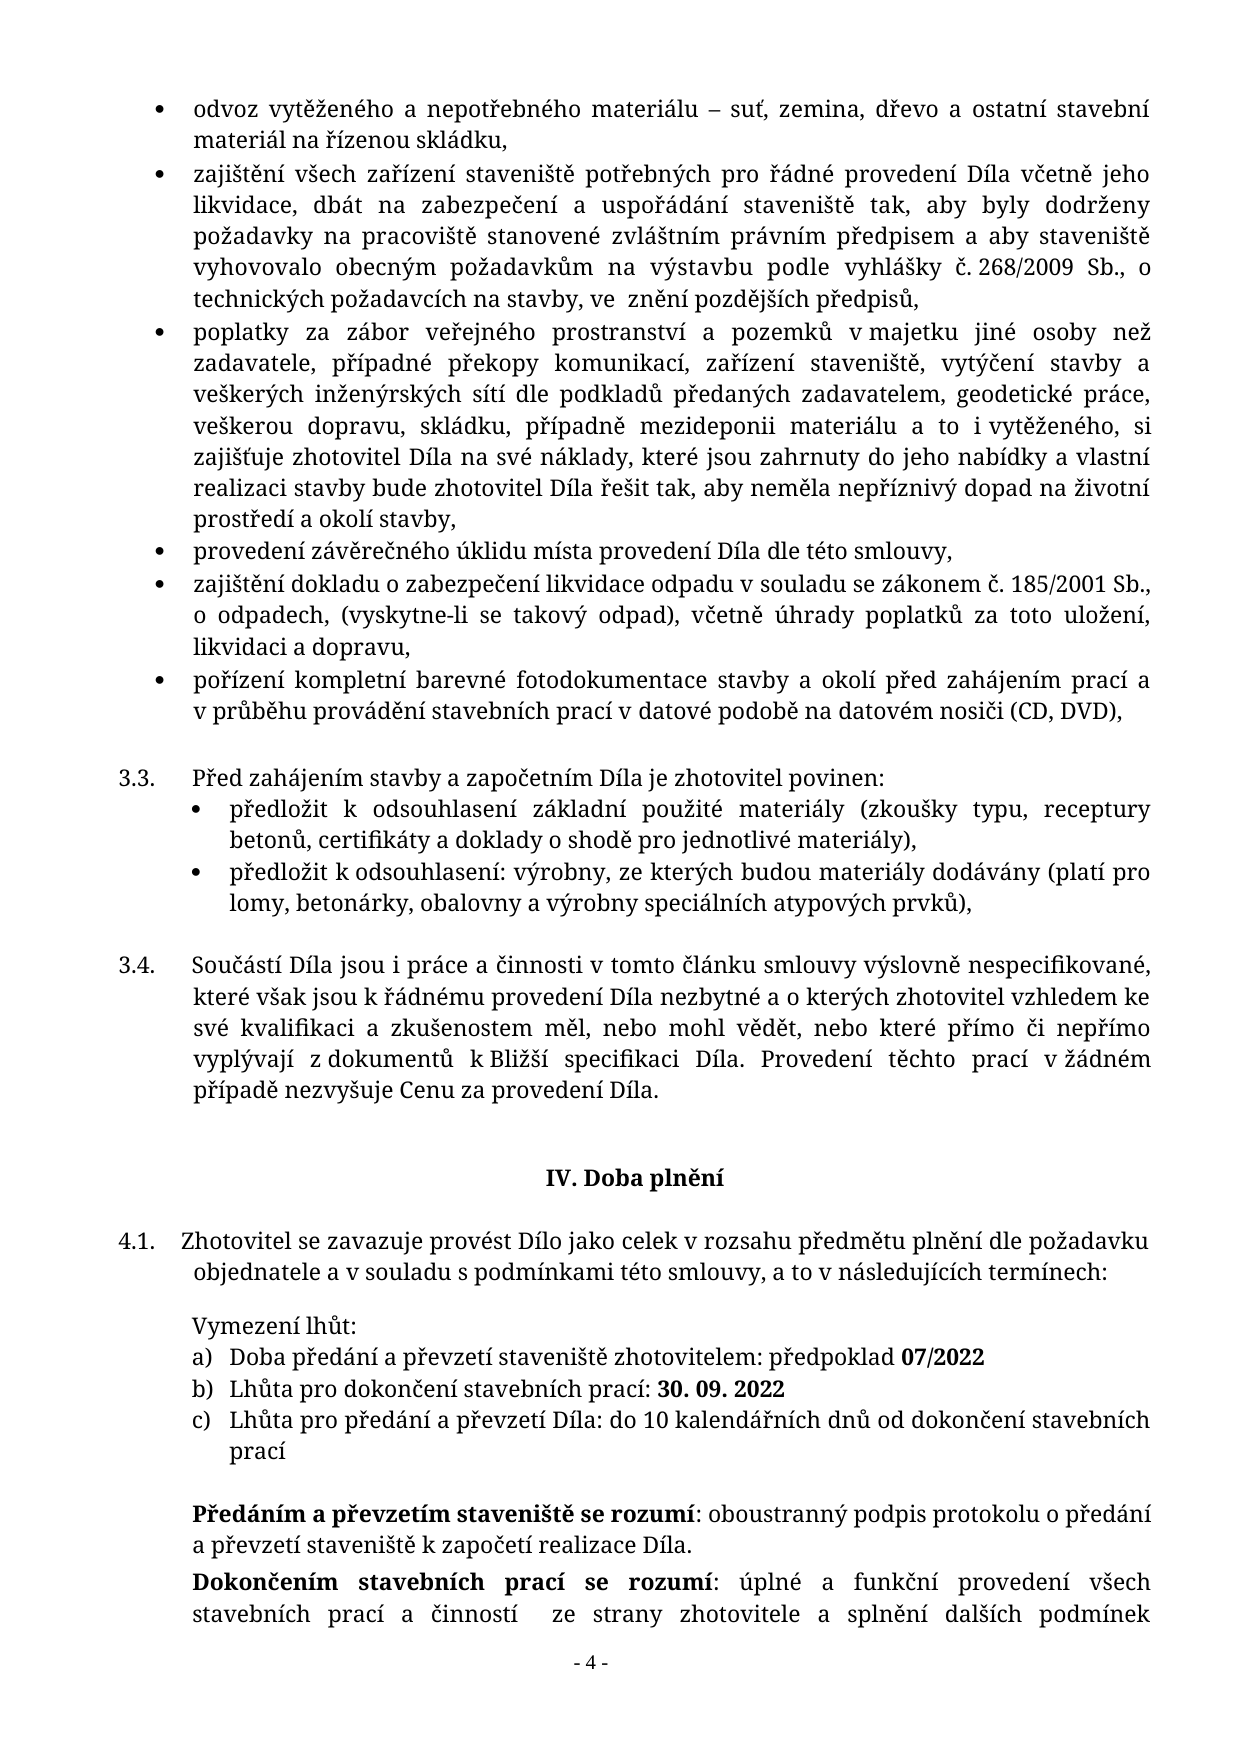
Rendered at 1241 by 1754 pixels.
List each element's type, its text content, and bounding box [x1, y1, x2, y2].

list provedení závěrečného úklidu místa provedení Díla dle této smlouvy, [156, 534, 1152, 566]
text 3.3. Před zahájením stavby a započetním Díla je zhotovitel povinen: [118, 762, 1152, 793]
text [192, 1566, 1152, 1629]
text Vymezení lhůt: [177, 1310, 1152, 1341]
list Lhůta pro předání a převzetí Díla: do 10 kalendářních dnů od dokončení stavebních prací [192, 1404, 1152, 1466]
list pořízení kompletní barevné fotodokumentace stavby a okolí před zahájením prací a v průběhu provádění stavebních prací v datové podobě na datovém nosiči (CD, DVD), [156, 664, 1152, 726]
text 4.1. Zhotovitel se zavazuje provést Dílo jako celek v rozsahu předmětu plnění dle požadavku objednatele a v souladu s podmínkami této smlouvy, a to v následujících termínech: [118, 1225, 1152, 1287]
text IV. Doba plnění [118, 1162, 1152, 1193]
list Doba předání a převzetí staveniště zhotovitelem: předpoklad 07/2022 [192, 1341, 1152, 1372]
list Lhůta pro dokončení stavebních prací: 30. 09. 2022 [192, 1372, 1152, 1404]
list předložit k odsouhlasení základní použité materiály (zkoušky typu, receptury betonů, certifikáty a doklady o shodě pro jednotlivé materiály), [192, 793, 1152, 855]
list předložit k odsouhlasení: výrobny, ze kterých budou materiály dodávány (platí pro lomy, betonárky, obalovny a výrobny speciálních atypových prvků), [192, 855, 1152, 918]
list poplatky za zábor veřejného prostranství a pozemků v majetku jiné osoby než zadavatele, případné překopy komunikací, zařízení staveniště, vytýčení stavby a veškerých inženýrských sítí dle podkladů předaných zadavatelem, geodetické práce, veškerou dopravu, skládku, případně mezideponii materiálu a to i vytěženého, si zajišťuje zhotovitel Díla na své náklady, které jsou zahrnuty do jeho nabídky a vlastní realizaci stavby bude zhotovitel Díla řešit tak, aby neměla nepříznivý dopad na životní prostředí a okolí stavby, [156, 316, 1152, 534]
text 3.4. Součástí Díla jsou i práce a činnosti v tomto článku smlouvy výslovně nespecifikované, které však jsou k řádnému provedení Díla nezbytné a o kterých zhotovitel vzhledem ke své kvalifikaci a zkušenostem měl, nebo mohl vědět, nebo které přímo či nepřímo vyplývají z dokumentů k Bližší specifikaci Díla. Provedení těchto prací v žádném případě nezvyšuje Cenu za provedení Díla. [118, 949, 1152, 1105]
list zajištění dokladu o zabezpečení likvidace odpadu v souladu se zákonem č. 185/2001 Sb., o odpadech, (vyskytne-li se takový odpad), včetně úhrady poplatků za toto uložení, likvidaci a dopravu, [156, 568, 1152, 662]
list odvoz vytěženého a nepotřebného materiálu – suť, zemina, dřevo a ostatní stavební materiál na řízenou skládku, [156, 93, 1152, 155]
list zajištění všech zařízení staveniště potřebných pro řádné provedení Díla včetně jeho likvidace, dbát na zabezpečení a uspořádání staveniště tak, aby byly dodrženy požadavky na pracoviště stanovené zvláštním právním předpisem a aby staveniště vyhovovalo obecným požadavkům na výstavbu podle vyhlášky č. 268/2009 Sb., o technických požadavcích na stavby, ve znění pozdějších předpisů, [156, 157, 1152, 314]
text Předáním a převzetím staveniště se rozumí: oboustranný podpis protokolu o předání a převzetí staveniště k započetí realizace Díla. [192, 1497, 1152, 1560]
